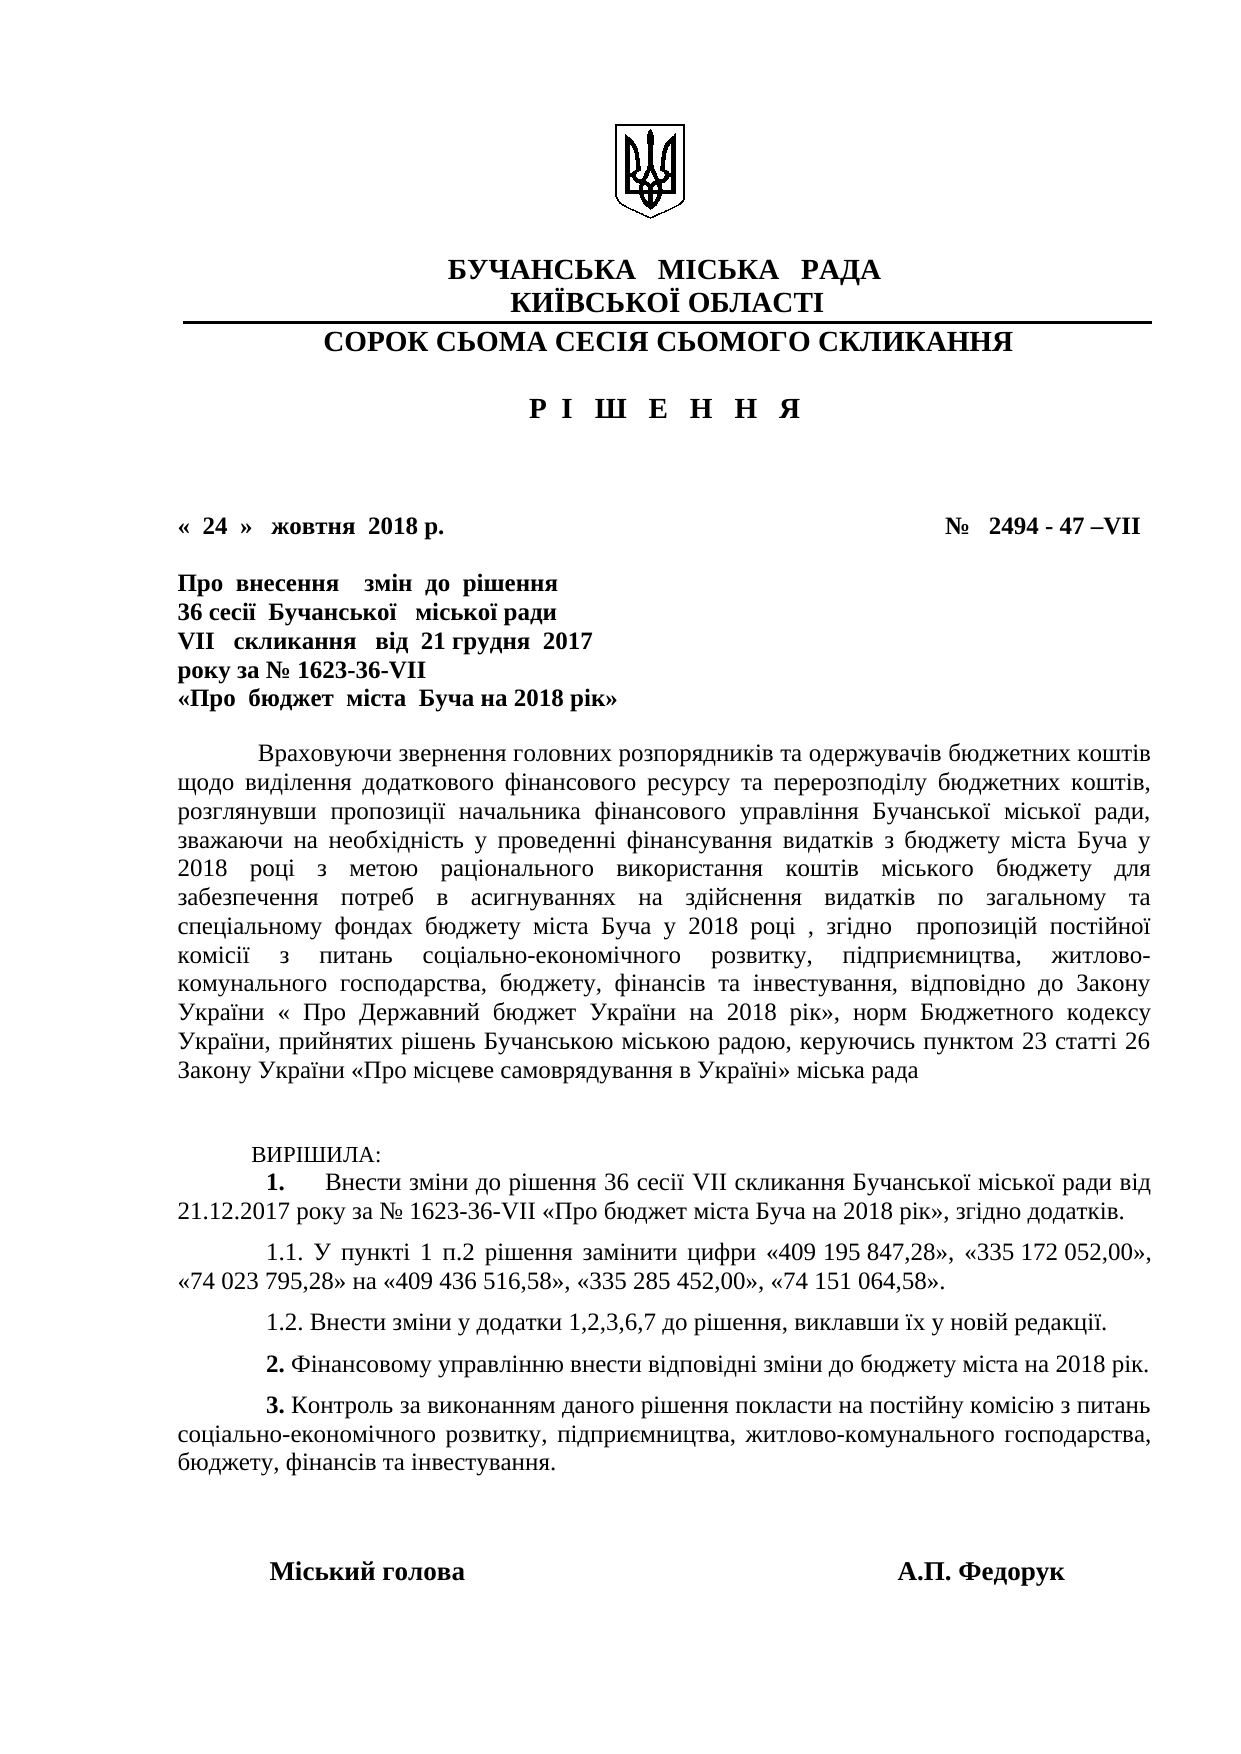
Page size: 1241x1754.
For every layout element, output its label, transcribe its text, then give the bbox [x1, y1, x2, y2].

subtitle « 24 » жовтня 2018 р. № 2494 - 47 –VІI [177, 511, 1152, 540]
text 1.2. Внести зміни у додатки 1,2,3,6,7 до рішення, виклавши їх у новій редакції. [177, 1307, 1152, 1336]
text VІI скликання від 21 грудня 2017 [177, 626, 1152, 655]
text 3. Контроль за виконанням даного рішення покласти на постійну комісію з питань соціально-економічного розвитку, підприємництва, житлово-комунального господарства, бюджету, фінансів та інвестування. [177, 1390, 1152, 1476]
subtitle Р І Ш Е Н Н Я [177, 391, 1152, 425]
text 2. Фінансовому управлінню внести відповідні зміни до бюджету міста на 2018 рік. [177, 1349, 1152, 1377]
text Враховуючи звернення головних розпорядників та одержувачів бюджетних коштів щодо виділення додаткового фінансового ресурсу та перерозподілу бюджетних коштів, розглянувши пропозиції начальника фінансового управління Бучанської міської ради, зважаючи на необхідність у проведенні фінансування видатків з бюджету міста Буча у 2018 році з метою раціонального використання коштів міського бюджету для забезпечення потреб в асигнуваннях на здійснення видатків по загальному та спеціальному фондах бюджету міста Буча у 2018 році , згідно пропозицій постійної комісії з питань соціально-економічного розвитку, підприємництва, житлово-комунального господарства, бюджету, фінансів та інвестування, відповідно до Закону України « Про Державний бюджет України на 2018 рік», норм Бюджетного кодексу України, прийнятих рішень Бучанською міською радою, керуючись пунктом 23 статті 26 Закону України «Про місцеве самоврядування в Україні» міська рада [177, 738, 1152, 1083]
list Внести зміни до рішення 36 сесії VІI скликання Бучанської міської ради від 21.12.2017 року за № 1623-36-VІI «Про бюджет міста Буча на 2018 рік», згідно додатків. [177, 1167, 1152, 1225]
text БУЧАНСЬКА МІСЬКА РАДА [177, 252, 1152, 285]
text «Про бюджет міста Буча на 2018 рік» [177, 683, 1152, 712]
text ВИРІШИЛА: [177, 1141, 1152, 1167]
text 36 сесії Бучанської міської ради [177, 597, 1152, 626]
text Міський голова А.П. Федорук [177, 1555, 1152, 1586]
subtitle КИЇВСЬКОЇ ОБЛАСТІ [183, 285, 1152, 321]
text 1.1. У пункті 1 п.2 рішення замінити цифри «409 195 847,28», «335 172 052,00», «74 023 795,28» на «409 436 516,58», «335 285 452,00», «74 151 064,58». [177, 1237, 1152, 1295]
text Про внесення змін до рішення [177, 568, 1152, 597]
text року за № 1623-36-VII [177, 655, 1152, 683]
text СОРОК СЬОМА СЕСІЯ СЬОМОГО СКЛИКАННЯ [177, 324, 1152, 358]
